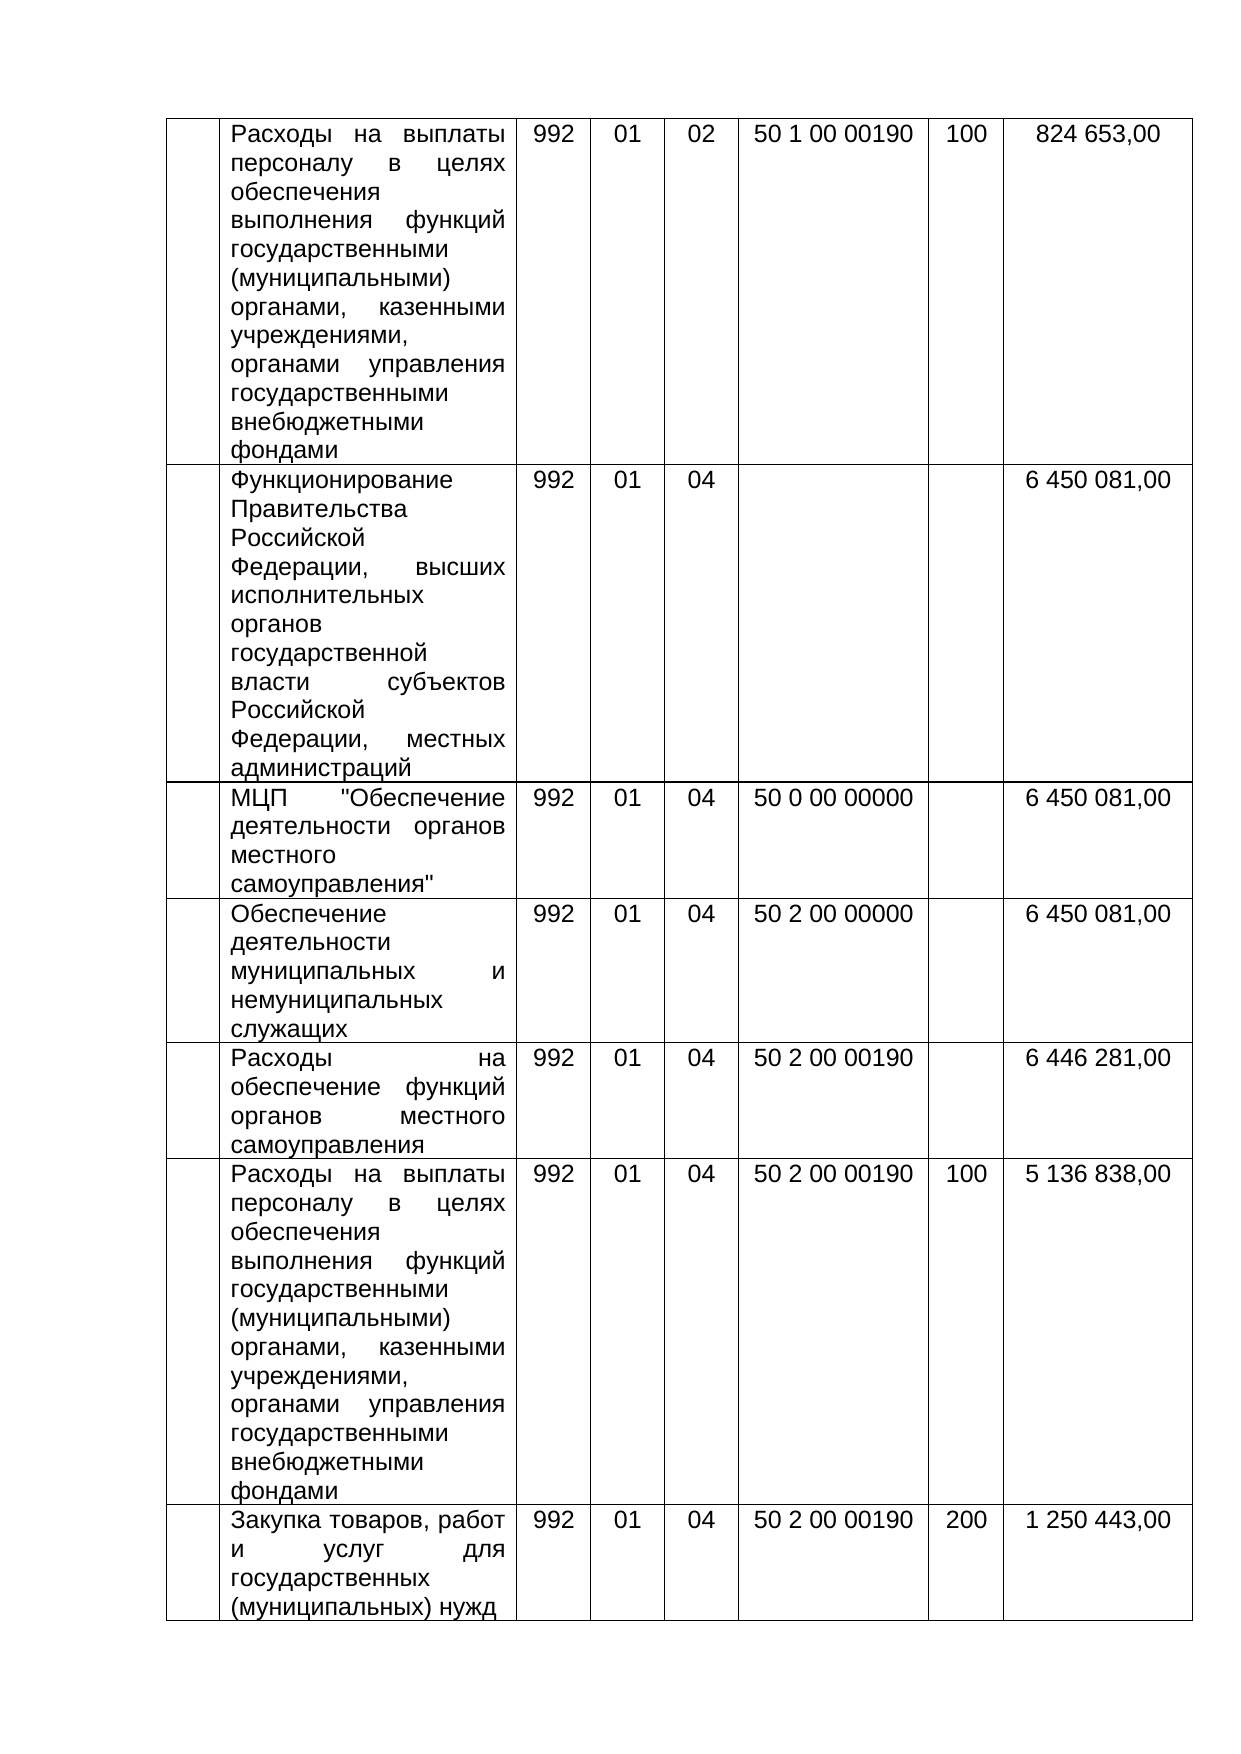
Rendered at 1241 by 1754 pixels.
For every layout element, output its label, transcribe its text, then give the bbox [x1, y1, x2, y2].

table_cell 04 [665, 465, 738, 781]
table_cell [167, 465, 219, 781]
table_cell 6 450 081,00 [1004, 783, 1192, 897]
table_cell 100 [929, 119, 1003, 464]
table_cell Обеспечение деятельности муниципальных и немуниципальных служащих [220, 899, 516, 1042]
table_cell 01 [591, 783, 664, 897]
table_cell 992 [517, 1043, 590, 1158]
table_cell 100 [929, 1159, 1003, 1504]
table_cell 04 [665, 1159, 738, 1504]
table_cell 50 0 00 00000 [739, 783, 928, 897]
table_cell 992 [517, 899, 590, 1042]
table_cell 5 136 838,00 [1004, 1159, 1192, 1504]
table_cell 02 [665, 119, 738, 464]
table_cell [929, 783, 1003, 897]
table_cell [929, 465, 1003, 781]
table_cell Функционирование Правительства Российской Федерации, высших исполнительных органов государственной власти субъектов Российской Федерации, местных администраций [220, 465, 516, 781]
table_cell 50 2 00 00190 [739, 1159, 928, 1504]
table_cell 992 [517, 465, 590, 781]
table_cell [167, 1043, 219, 1158]
table_cell 6 446 281,00 [1004, 1043, 1192, 1158]
table_cell 01 [591, 465, 664, 781]
table_cell 01 [591, 1159, 664, 1504]
table_cell 50 2 00 00190 [739, 1505, 928, 1620]
table_cell Расходы на обеспечение функций органов местного самоуправления [220, 1043, 516, 1158]
table_cell Расходы на выплаты персоналу в целях обеспечения выполнения функций государственными (муниципальными) органами, казенными учреждениями, органами управления государственными внебюджетными фондами [220, 1159, 516, 1504]
table_cell 01 [591, 119, 664, 464]
table_cell 50 2 00 00190 [739, 1043, 928, 1158]
table_cell 200 [929, 1505, 1003, 1620]
table_cell 01 [591, 1505, 664, 1620]
table_cell 04 [665, 783, 738, 897]
table_cell [167, 1505, 219, 1620]
table_cell МЦП "Обеспечение деятельности органов местного самоуправления" [220, 783, 516, 897]
table_cell [929, 899, 1003, 1042]
table_cell 50 1 00 00190 [739, 119, 928, 464]
table_cell [167, 783, 219, 897]
table_cell [929, 1043, 1003, 1158]
table_cell Расходы на выплаты персоналу в целях обеспечения выполнения функций государственными (муниципальными) органами, казенными учреждениями, органами управления государственными внебюджетными фондами [220, 119, 516, 464]
table_cell 6 450 081,00 [1004, 899, 1192, 1042]
table_cell 824 653,00 [1004, 119, 1192, 464]
table_cell 992 [517, 1159, 590, 1504]
table_cell [167, 1159, 219, 1504]
table_cell 1 250 443,00 [1004, 1505, 1192, 1620]
table_cell [167, 899, 219, 1042]
table_cell 01 [591, 1043, 664, 1158]
table_cell 04 [665, 1043, 738, 1158]
table_cell 01 [591, 899, 664, 1042]
table_cell 04 [665, 1505, 738, 1620]
table_cell 992 [517, 1505, 590, 1620]
table_cell 992 [517, 783, 590, 897]
table_cell 992 [517, 119, 590, 464]
table_cell 04 [665, 899, 738, 1042]
table_cell 50 2 00 00000 [739, 899, 928, 1042]
table_cell 6 450 081,00 [1004, 465, 1192, 781]
table_cell [739, 465, 928, 781]
table_cell [167, 119, 219, 464]
table_cell Закупка товаров, работ и услуг для государственных (муниципальных) нужд [220, 1505, 516, 1620]
